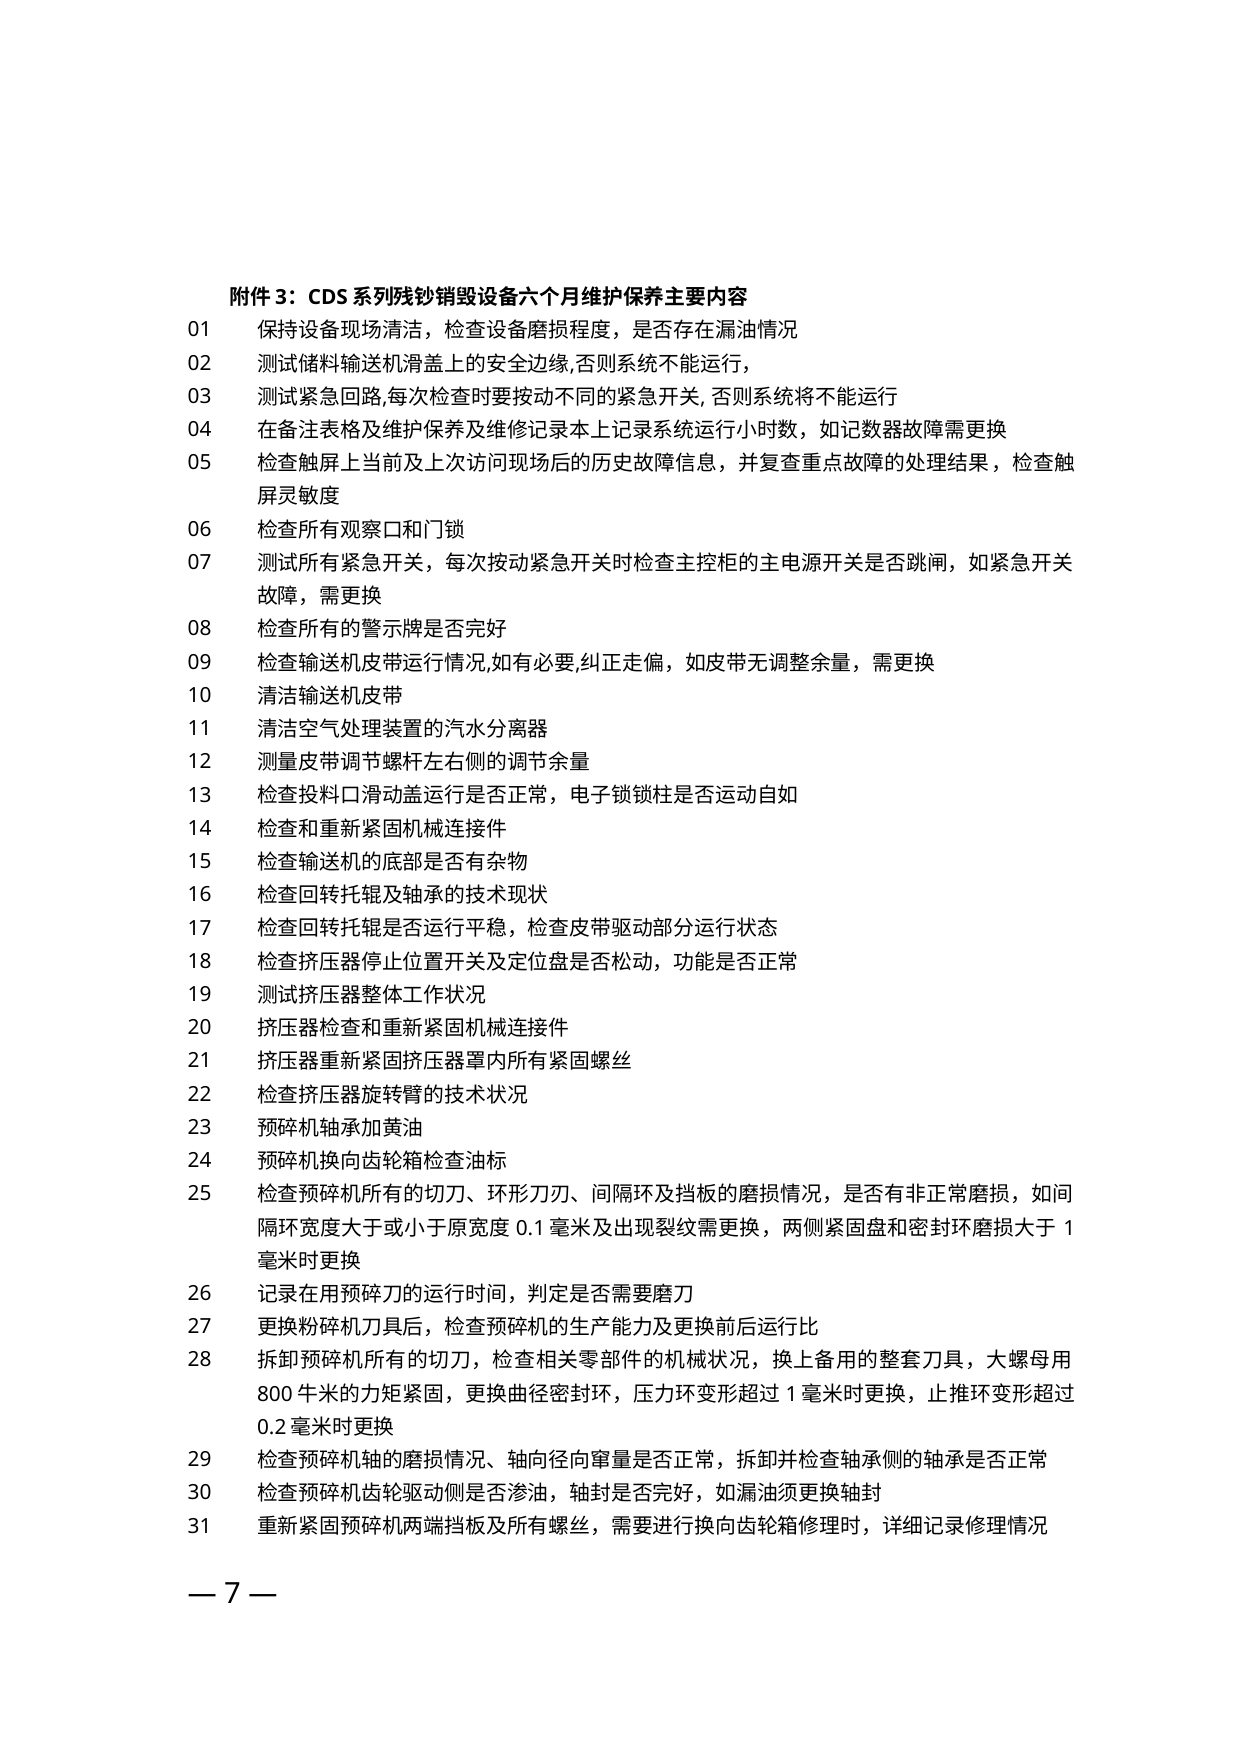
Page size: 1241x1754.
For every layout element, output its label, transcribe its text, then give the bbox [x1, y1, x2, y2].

table_cell 06 [188, 511, 257, 545]
table_cell 14 [188, 811, 257, 844]
table_cell 检查回转托辊及轴承的技术现状 [257, 877, 1075, 910]
table_cell 检查挤压器停止位置开关及定位盘是否松动，功能是否正常 [257, 944, 1075, 977]
table_cell 04 [188, 412, 257, 445]
table_cell 24 [188, 1143, 257, 1176]
table_cell 挤压器检查和重新紧固机械连接件 [257, 1010, 1075, 1043]
table_cell 22 [188, 1076, 257, 1109]
table_cell 测量皮带调节螺杆左右侧的调节余量 [257, 744, 1075, 777]
table_cell 检查投料口滑动盖运行是否正常，电子锁锁柱是否运动自如 [257, 777, 1075, 811]
table_cell 23 [188, 1110, 257, 1143]
table_cell 25 [188, 1176, 257, 1276]
table_cell 预碎机轴承加黄油 [257, 1110, 1075, 1143]
table_cell 清洁空气处理装置的汽水分离器 [257, 711, 1075, 744]
table_cell 检查输送机皮带运行情况,如有必要,纠正走偏，如皮带无调整余量，需更换 [257, 644, 1075, 678]
table_cell 07 [188, 545, 257, 611]
table_cell 检查所有的警示牌是否完好 [257, 611, 1075, 644]
table_cell 检查触屏上当前及上次访问现场后的历史故障信息，并复查重点故障的处理结果，检查触屏灵敏度 [257, 445, 1075, 511]
table_cell 16 [188, 877, 257, 910]
table_cell 13 [188, 777, 257, 811]
table_cell 20 [188, 1010, 257, 1043]
table_cell 02 [188, 345, 257, 378]
table_cell 测试所有紧急开关，每次按动紧急开关时检查主控柜的主电源开关是否跳闸，如紧急开关故障，需更换 [257, 545, 1075, 611]
table_cell 12 [188, 744, 257, 777]
table_cell 挤压器重新紧固挤压器罩内所有紧固螺丝 [257, 1043, 1075, 1076]
table_cell 11 [188, 711, 257, 744]
table_cell 17 [188, 910, 257, 943]
table_cell 21 [188, 1043, 257, 1076]
table_cell 28 [188, 1342, 257, 1442]
table_cell 29 [188, 1442, 257, 1475]
table_header 01 [188, 312, 257, 345]
table_cell 检查预碎机所有的切刀、环形刀刃、间隔环及挡板的磨损情况，是否有非正常磨损，如间隔环宽度大于或小于原宽度0.1毫米及出现裂纹需更换，两侧紧固盘和密封环磨损大于1毫米时更换 [257, 1176, 1075, 1276]
table_cell 测试储料输送机滑盖上的安全边缘,否则系统不能运行， [257, 345, 1075, 378]
table_cell 重新紧固预碎机两端挡板及所有螺丝，需要进行换向齿轮箱修理时，详细记录修理情况 [257, 1508, 1075, 1542]
table_cell 15 [188, 844, 257, 877]
table_cell 清洁输送机皮带 [257, 678, 1075, 711]
table_cell 检查输送机的底部是否有杂物 [257, 844, 1075, 877]
table_cell 记录在用预碎刀的运行时间，判定是否需要磨刀 [257, 1276, 1075, 1309]
table_cell 测试挤压器整体工作状况 [257, 977, 1075, 1010]
table_cell 27 [188, 1309, 257, 1342]
table_cell 18 [188, 944, 257, 977]
table_cell 31 [188, 1508, 257, 1542]
table_header 保持设备现场清洁，检查设备磨损程度，是否存在漏油情况 [257, 312, 1075, 345]
table_cell 预碎机换向齿轮箱检查油标 [257, 1143, 1075, 1176]
table_cell 更换粉碎机刀具后，检查预碎机的生产能力及更换前后运行比 [257, 1309, 1075, 1342]
table_cell 08 [188, 611, 257, 644]
table_cell 19 [188, 977, 257, 1010]
table_cell 检查回转托辊是否运行平稳，检查皮带驱动部分运行状态 [257, 910, 1075, 943]
table_cell 检查预碎机轴的磨损情况、轴向径向窜量是否正常，拆卸并检查轴承侧的轴承是否正常 [257, 1442, 1075, 1475]
table_cell 26 [188, 1276, 257, 1309]
text 附件3：CDS系列残钞销毁设备六个月维护保养主要内容 [187, 279, 1053, 312]
table_cell 拆卸预碎机所有的切刀，检查相关零部件的机械状况，换上备用的整套刀具，大螺母用800牛米的力矩紧固，更换曲径密封环，压力环变形超过1毫米时更换，止推环变形超过0.2毫米时更换 [257, 1342, 1075, 1442]
table_cell 09 [188, 644, 257, 678]
table_cell 05 [188, 445, 257, 511]
table_cell 10 [188, 678, 257, 711]
table_cell 03 [188, 379, 257, 412]
table_cell 30 [188, 1475, 257, 1508]
table_cell 检查预碎机齿轮驱动侧是否渗油，轴封是否完好，如漏油须更换轴封 [257, 1475, 1075, 1508]
table_cell 测试紧急回路,每次检查时要按动不同的紧急开关, 否则系统将不能运行 [257, 379, 1075, 412]
table_cell 检查和重新紧固机械连接件 [257, 811, 1075, 844]
table_cell 在备注表格及维护保养及维修记录本上记录系统运行小时数，如记数器故障需更换 [257, 412, 1075, 445]
table_cell 检查挤压器旋转臂的技术状况 [257, 1076, 1075, 1109]
table_cell 检查所有观察口和门锁 [257, 511, 1075, 545]
